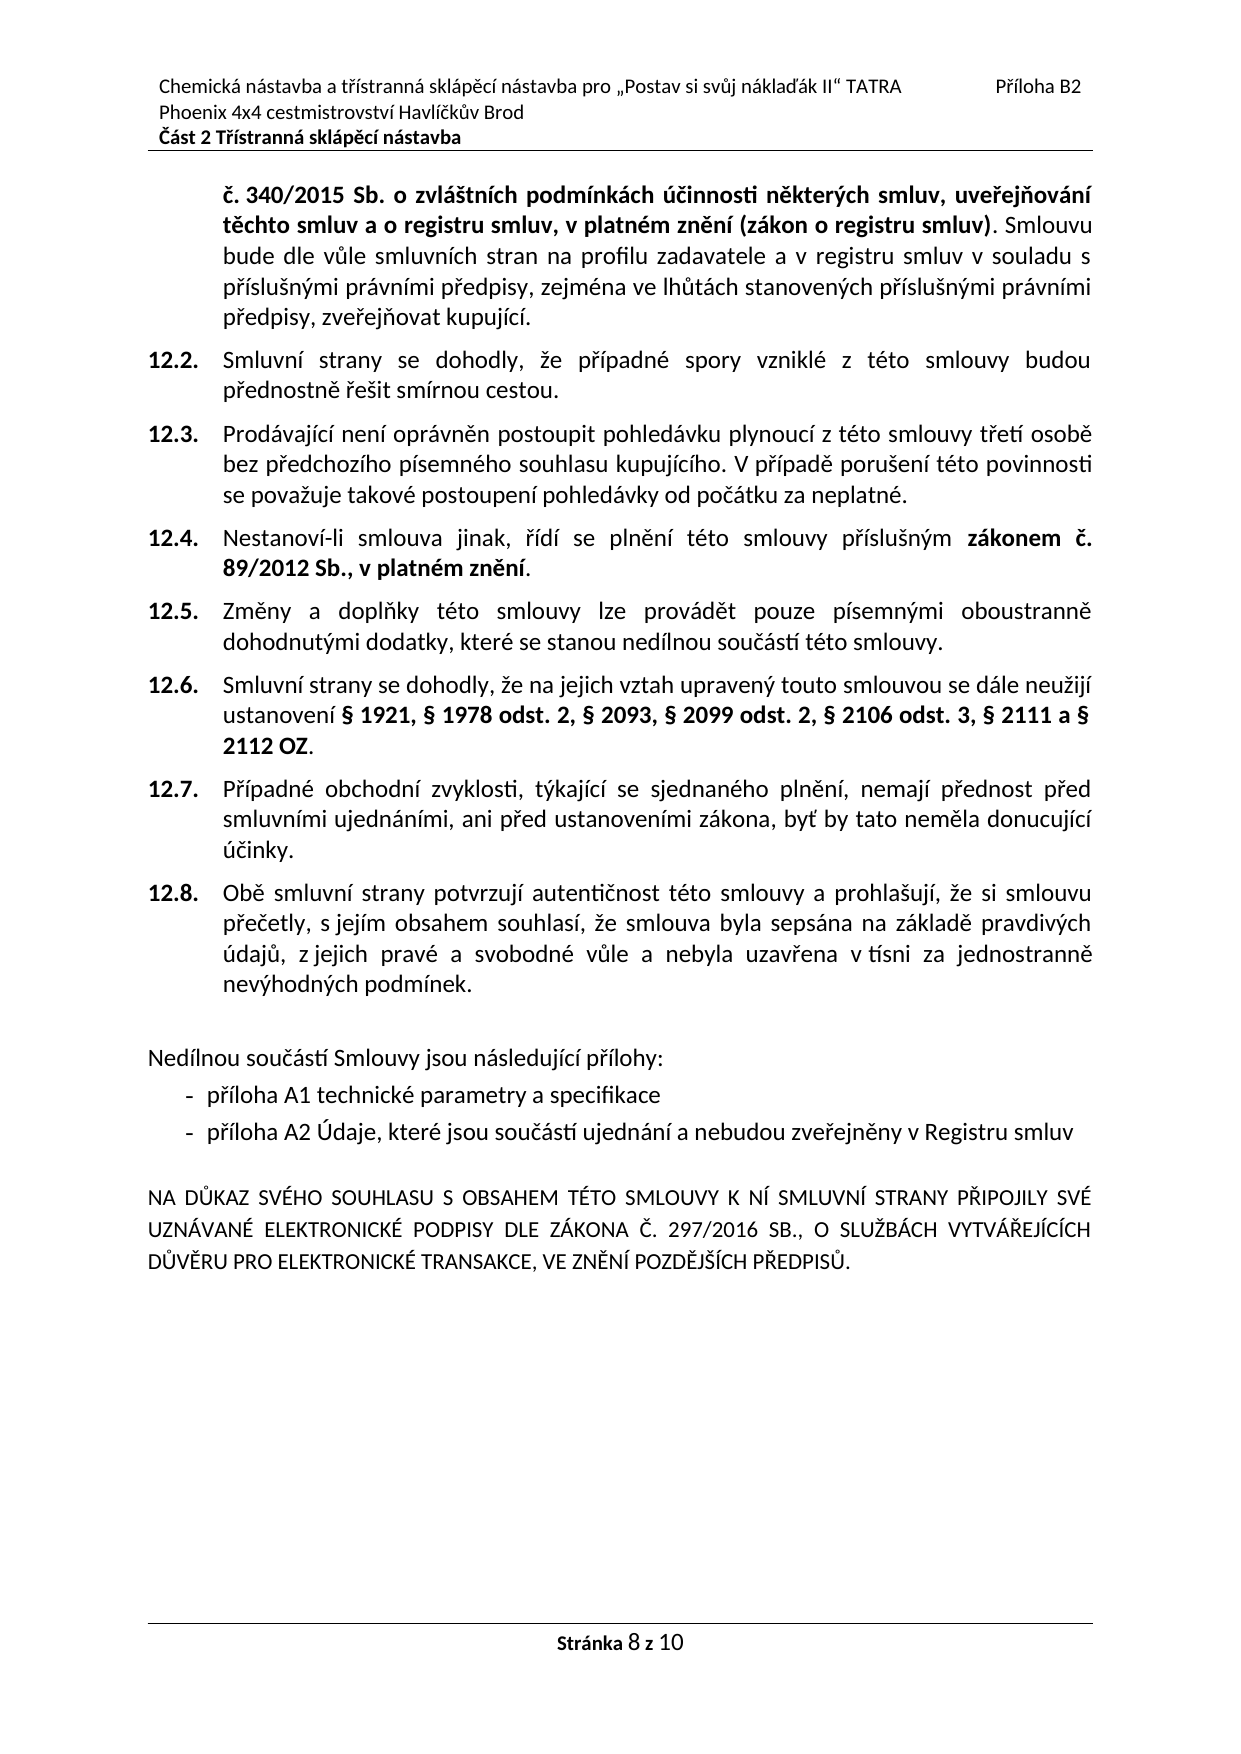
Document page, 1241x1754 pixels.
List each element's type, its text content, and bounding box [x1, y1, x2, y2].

list Obě smluvní strany potvrzují autentičnost této smlouvy a prohlašují, že si smlouvu přečetly, s jejím obsahem souhlasí, že smlouva byla sepsána na základě pravdivých údajů, z jejich pravé a svobodné vůle a nebyla uzavřena v tísni za jednostranně nevýhodných podmínek. [148, 877, 1093, 999]
list příloha A1 technické parametry a specifikace [185, 1079, 1093, 1109]
list Případné obchodní zvyklosti, týkající se sjednaného plnění, nemají přednost před smluvními ujednáními, ani před ustanoveními zákona, byť by tato neměla donucující účinky. [148, 773, 1093, 864]
list Prodávající není oprávněn postoupit pohledávku plynoucí z této smlouvy třetí osobě bez předchozího písemného souhlasu kupujícího. V případě porušení této povinnosti se považuje takové postoupení pohledávky od počátku za neplatné. [148, 418, 1093, 509]
list Změny a doplňky této smlouvy lze provádět pouze písemnými oboustranně dohodnutými dodatky, které se stanou nedílnou součástí této smlouvy. [148, 595, 1093, 656]
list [148, 179, 1093, 332]
list Smluvní strany se dohodly, že případné spory vzniklé z této smlouvy budou přednostně řešit smírnou cestou. [148, 344, 1093, 405]
list Nestanoví-li smlouva jinak, řídí se plnění této smlouvy příslušným zákonem č. 89/2012 Sb., v platném znění. [148, 522, 1093, 583]
list příloha A2 Údaje, které jsou součástí ujednání a nebudou zveřejněny v Registru smluv [185, 1116, 1093, 1146]
text Nedílnou součástí Smlouvy jsou následující přílohy: [148, 1042, 1093, 1073]
list Smluvní strany se dohodly, že na jejich vztah upravený touto smlouvou se dále neužijí ustanovení § 1921, § 1978 odst. 2, § 2093, § 2099 odst. 2, § 2106 odst. 3, § 2111 a § 2112 OZ. [148, 669, 1093, 760]
text NA DŮKAZ SVÉHO SOUHLASU S OBSAHEM TÉTO smlouvy K NÍ SMLUVNÍ STRANY PŘIPOJILY SVÉ UZNÁVANÉ ELEKTRONICKÉ PODPISY DLE ZÁKONA Č. 297/2016 SB., O SLUŽBÁCH VYTVÁŘEJÍCÍCH DŮVĚRU PRO ELEKTRONICKÉ TRANSAKCE, VE ZNĚNÍ POZDĚJŠÍCH PŘEDPISŮ. [148, 1183, 1093, 1275]
